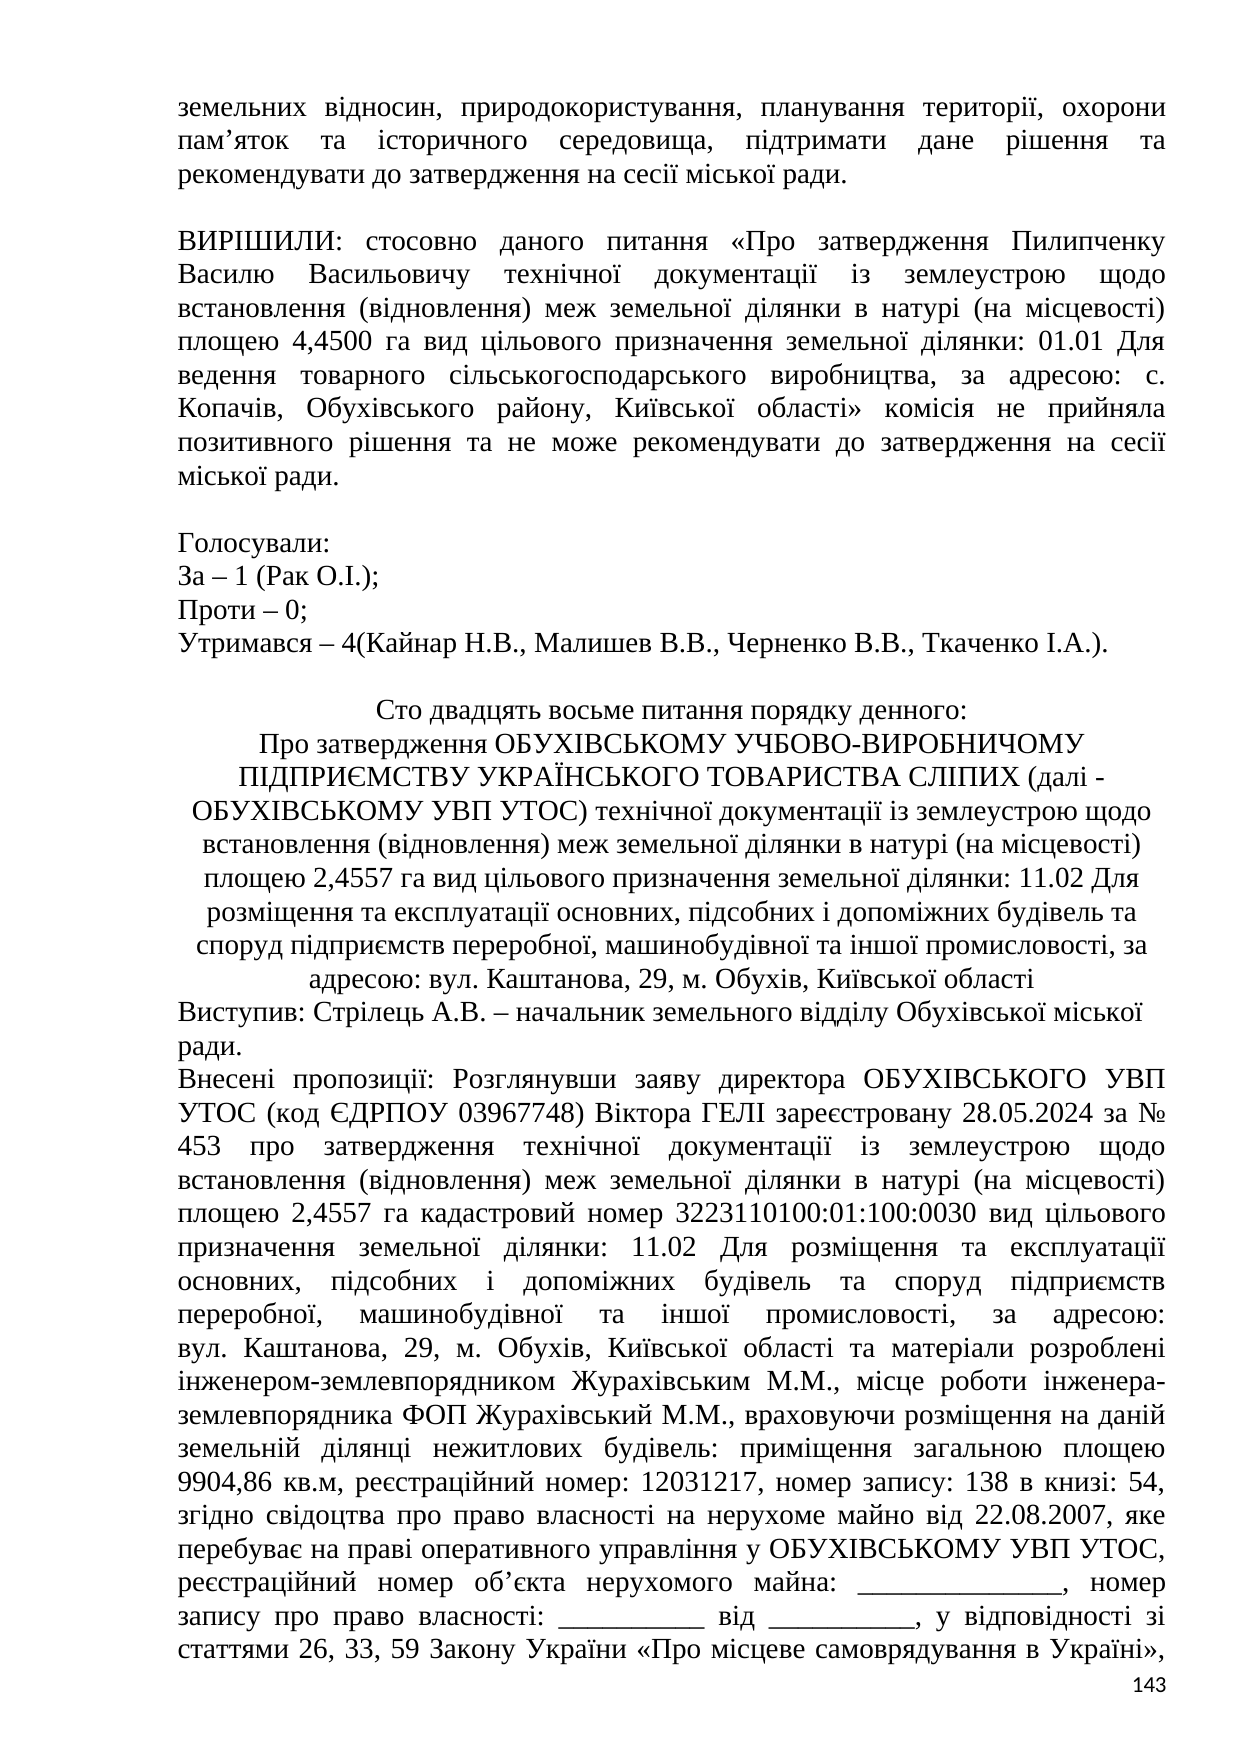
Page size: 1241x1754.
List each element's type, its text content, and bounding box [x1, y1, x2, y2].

text Утримався – 4(Кайнар Н.В., Малишев В.В., Черненко В.В., Ткаченко І.А.). [177, 625, 1166, 659]
text Проти – 0; [177, 592, 1166, 625]
text Голосували: [177, 525, 1166, 558]
text Виступив: Стрілець А.В. – начальник земельного відділу Обухівської міської ради. [177, 994, 1166, 1061]
text ВИРІШИЛИ: стосовно даного питання «Про затвердження Пилипченку Василю Васильовичу технічної документації із землеустрою щодо встановлення (відновлення) меж земельної ділянки в натурі (на місцевості) площею 4,4500 га вид цільового призначення земельної ділянки: 01.01 Для ведення товарного сільськогосподарського виробництва, за адресою: с. Копачів, Обухівського району, Київської області» комісія не прийняла позитивного рішення та не може рекомендувати до затвердження на сесії міської ради. [177, 223, 1166, 491]
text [177, 1061, 1166, 1665]
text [177, 89, 1166, 189]
text За – 1 (Рак О.І.); [177, 558, 1166, 592]
text Про затвердження ОБУХІВСЬКОМУ УЧБОВО-ВИРОБНИЧОМУ ПІДПРИЄМСТВУ УКРАЇНСЬКОГО ТОВАРИСТВА СЛІПИХ (далі - ОБУХІВСЬКОМУ УВП УТОС) технічної документації із землеустрою щодо встановлення (відновлення) меж земельної ділянки в натурі (на місцевості) площею 2,4557 га вид цільового призначення земельної ділянки: 11.02 Для розміщення та експлуатації основних, підсобних і допоміжних будівель та споруд підприємств переробної, машинобудівної та іншої промисловості, за адресою: вул. Каштанова, 29, м. Обухів, Київської області [177, 726, 1166, 994]
text Сто двадцять восьме питання порядку денного: [177, 692, 1166, 726]
